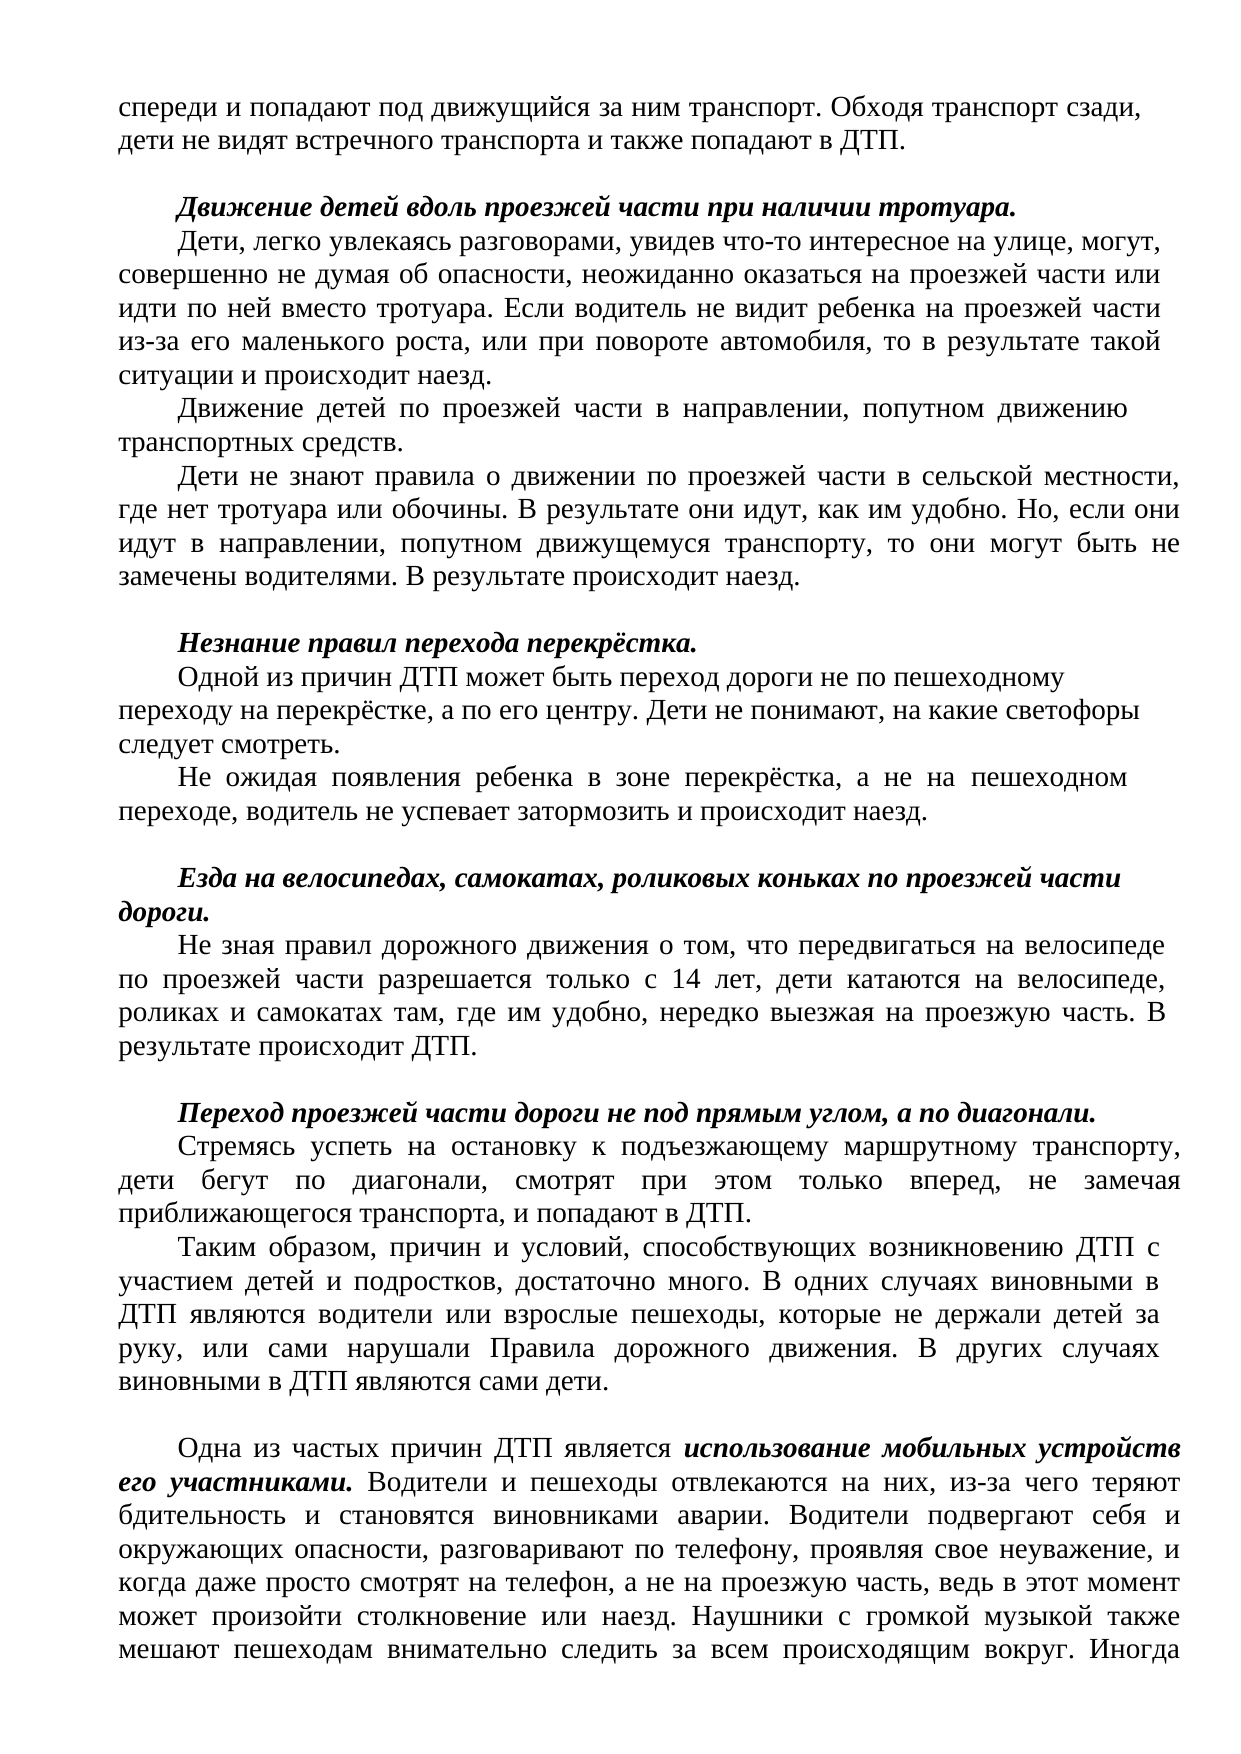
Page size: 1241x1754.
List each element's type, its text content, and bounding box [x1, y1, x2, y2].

text Дети, легко увлекаясь разговорами, увидев что-то интересное на улице, могут, совершенно не думая об опасности, неожиданно оказаться на проезжей части или идти по ней вместо тротуара. Если водитель не видит ребенка на проезжей части из-за его маленького роста, или при повороте автомобиля, то в результате такой ситуации и происходит наезд. [118, 223, 1162, 391]
subtitle Движение детей вдоль проезжей части при наличии тротуара. [118, 189, 1181, 223]
subtitle Езда на велосипедах, самокатах, роликовых коньках по проезжей части дороги. [118, 860, 1181, 927]
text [118, 89, 1142, 156]
text Дети не знают правила о движении по проезжей части в сельской местности, где нет тротуара или обочины. В результате они идут, как им удобно. Но, если они идут в направлении, попутном движущемуся транспорту, то они могут быть не замечены водителями. В результате происходит наезд. [118, 458, 1181, 592]
text Движение детей по проезжей части в направлении, попутном движению транспортных средств. [118, 391, 1129, 458]
text Не зная правил дорожного движения о том, что передвигаться на велосипеде по проезжей части разрешается только с 14 лет, дети катаются на велосипеде, роликах и самокатах там, где им удобно, нередко выезжая на проезжую часть. В результате происходит ДТП. [118, 927, 1166, 1061]
text Таким образом, причин и условий, способствующих возникновению ДТП с участием детей и подростков, достаточно много. В одних случаях виновными в ДТП являются водители или взрослые пешеходы, которые не держали детей за руку, или сами нарушали Правила дорожного движения. В других случаях виновными в ДТП являются сами дети. [118, 1229, 1159, 1397]
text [118, 1430, 1181, 1665]
text Стремясь успеть на остановку к подъезжающему маршрутному транспорту, дети бегут по диагонали, смотрят при этом только вперед, не замечая приближающегося транспорта, и попадают в ДТП. [118, 1128, 1181, 1229]
text Одной из причин ДТП может быть переход дороги не по пешеходному переходу на перекрёстке, а по его центру. Дети не понимают, на какие светофоры следует смотреть. [118, 659, 1181, 759]
text Не ожидая появления ребенка в зоне перекрёстка, а не на пешеходном переходе, водитель не успевает затормозить и происходит наезд. [118, 759, 1127, 827]
subtitle Переход проезжей части дороги не под прямым углом, а по диагонали. [118, 1095, 1181, 1128]
subtitle Незнание правил перехода перекрёстка. [118, 625, 1181, 659]
